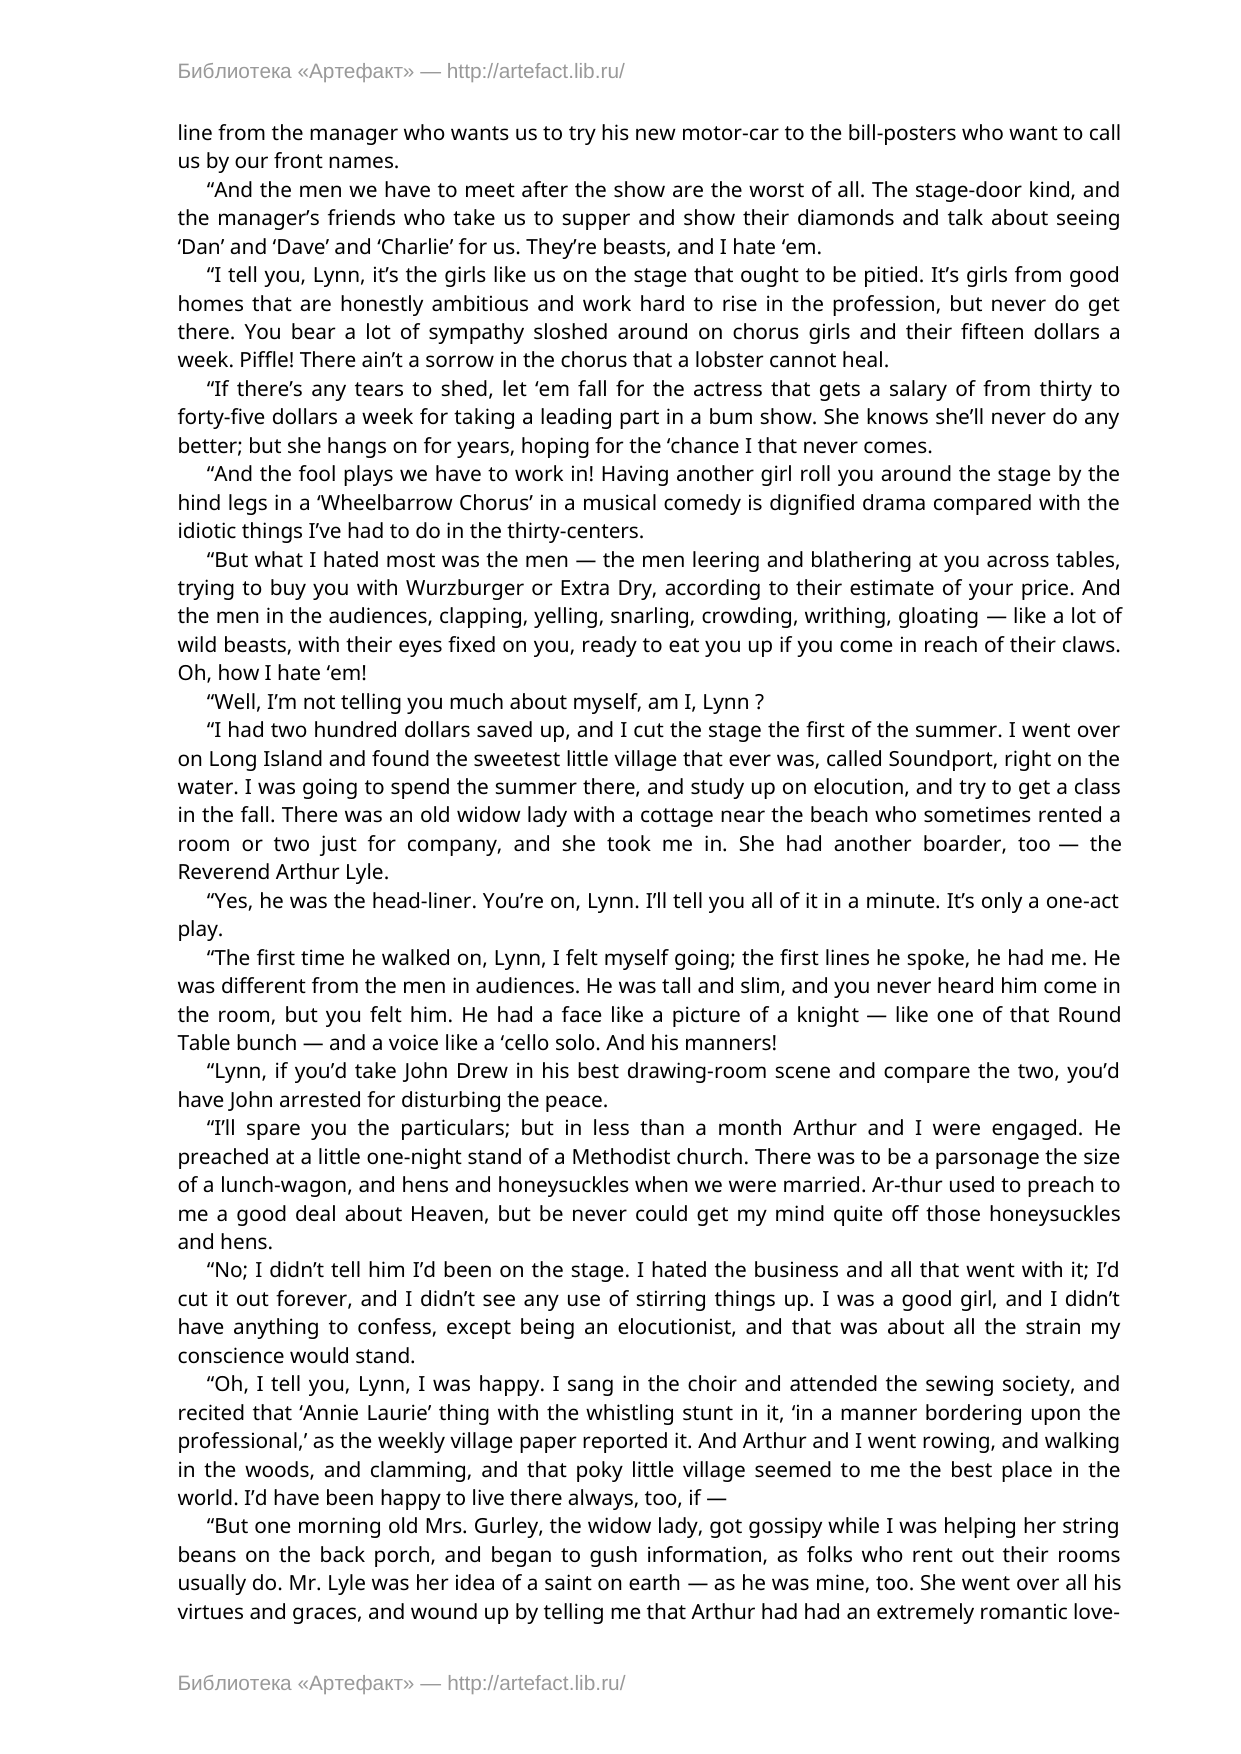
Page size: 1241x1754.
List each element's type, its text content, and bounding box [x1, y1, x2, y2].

text “I had two hundred dollars saved up, and I cut the stage the first of the summer. I went over on Long Island and found the sweetest little village that ever was, called Soundport, right on the water. I was going to spend the summer there, and study up on elocution, and try to get a class in the fall. There was an old widow lady with a cottage near the beach who sometimes rented a room or two just for company, and she took me in. She had another boarder, too — the Reverend Arthur Lyle. [177, 715, 1122, 886]
text “I tell you, Lynn, it’s the girls like us on the stage that ought to be pitied. It’s girls from good homes that are honestly ambitious and work hard to rise in the profession, but never do get there. You bear a lot of sympathy sloshed around on chorus girls and their fifteen dollars a week. Piffle! There ain’t a sorrow in the chorus that a lobster cannot heal. [177, 260, 1122, 374]
text “Oh, I tell you, Lynn, I was happy. I sang in the choir and attended the sewing society, and recited that ‘Annie Laurie’ thing with the whistling stunt in it, ‘in a manner bordering upon the professional,’ as the weekly village paper reported it. And Arthur and I went rowing, and walking in the woods, and clamming, and that poky little village seemed to me the best place in the world. I’d have been happy to live there always, too, if — [177, 1369, 1122, 1512]
text “And the fool plays we have to work in! Having another girl roll you around the stage by the hind legs in a ‘Wheelbarrow Chorus’ in a musical comedy is dignified drama compared with the idiotic things I’ve had to do in the thirty-centers. [177, 459, 1122, 545]
text “The first time he walked on, Lynn, I felt myself going; the first lines he spoke, he had me. He was different from the men in audiences. He was tall and slim, and you never heard him come in the room, but you felt him. He had a face like a picture of a knight — like one of that Round Table bunch — and a voice like a ‘cello solo. And his manners! [177, 943, 1122, 1057]
text “Lynn, if you’d take John Drew in his best drawing-room scene and compare the two, you’d have John arrested for disturbing the peace. [177, 1057, 1122, 1113]
text “Yes, he was the head-liner. You’re on, Lynn. I’ll tell you all of it in a minute. It’s only a one-act play. [177, 886, 1122, 943]
text “No; I didn’t tell him I’d been on the stage. I hated the business and all that went with it; I’d cut it out forever, and I didn’t see any use of stirring things up. I was a good girl, and I didn’t have anything to confess, except being an elocutionist, and that was about all the strain my conscience would stand. [177, 1256, 1122, 1369]
text “But what I hated most was the men — the men leering and blathering at you across tables, trying to buy you with Wurzburger or Extra Dry, according to their estimate of your price. And the men in the audiences, clapping, yelling, snarling, crowding, writhing, gloating — like a lot of wild beasts, with their eyes fixed on you, ready to eat you up if you come in reach of their claws. Oh, how I hate ‘em! [177, 545, 1122, 687]
text “I’ll spare you the particulars; but in less than a month Arthur and I were engaged. He preached at a little one-night stand of a Methodist church. There was to be a parsonage the size of a lunch-wagon, and hens and honeysuckles when we were married. Ar-thur used to preach to me a good deal about Heaven, but be never could get my mind quite off those honeysuckles and hens. [177, 1113, 1122, 1256]
text “If there’s any tears to shed, let ‘em fall for the actress that gets a salary of from thirty to forty-five dollars a week for taking a leading part in a bum show. She knows she’ll never do any better; but she hangs on for years, hoping for the ‘chance I that never comes. [177, 374, 1122, 459]
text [177, 1512, 1122, 1625]
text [177, 118, 1122, 175]
text “Well, I’m not telling you much about myself, am I, Lynn ? [177, 687, 1122, 715]
text “And the men we have to meet after the show are the worst of all. The stage-door kind, and the manager’s friends who take us to supper and show their diamonds and talk about seeing ‘Dan’ and ‘Dave’ and ‘Charlie’ for us. They’re beasts, and I hate ‘em. [177, 175, 1122, 260]
